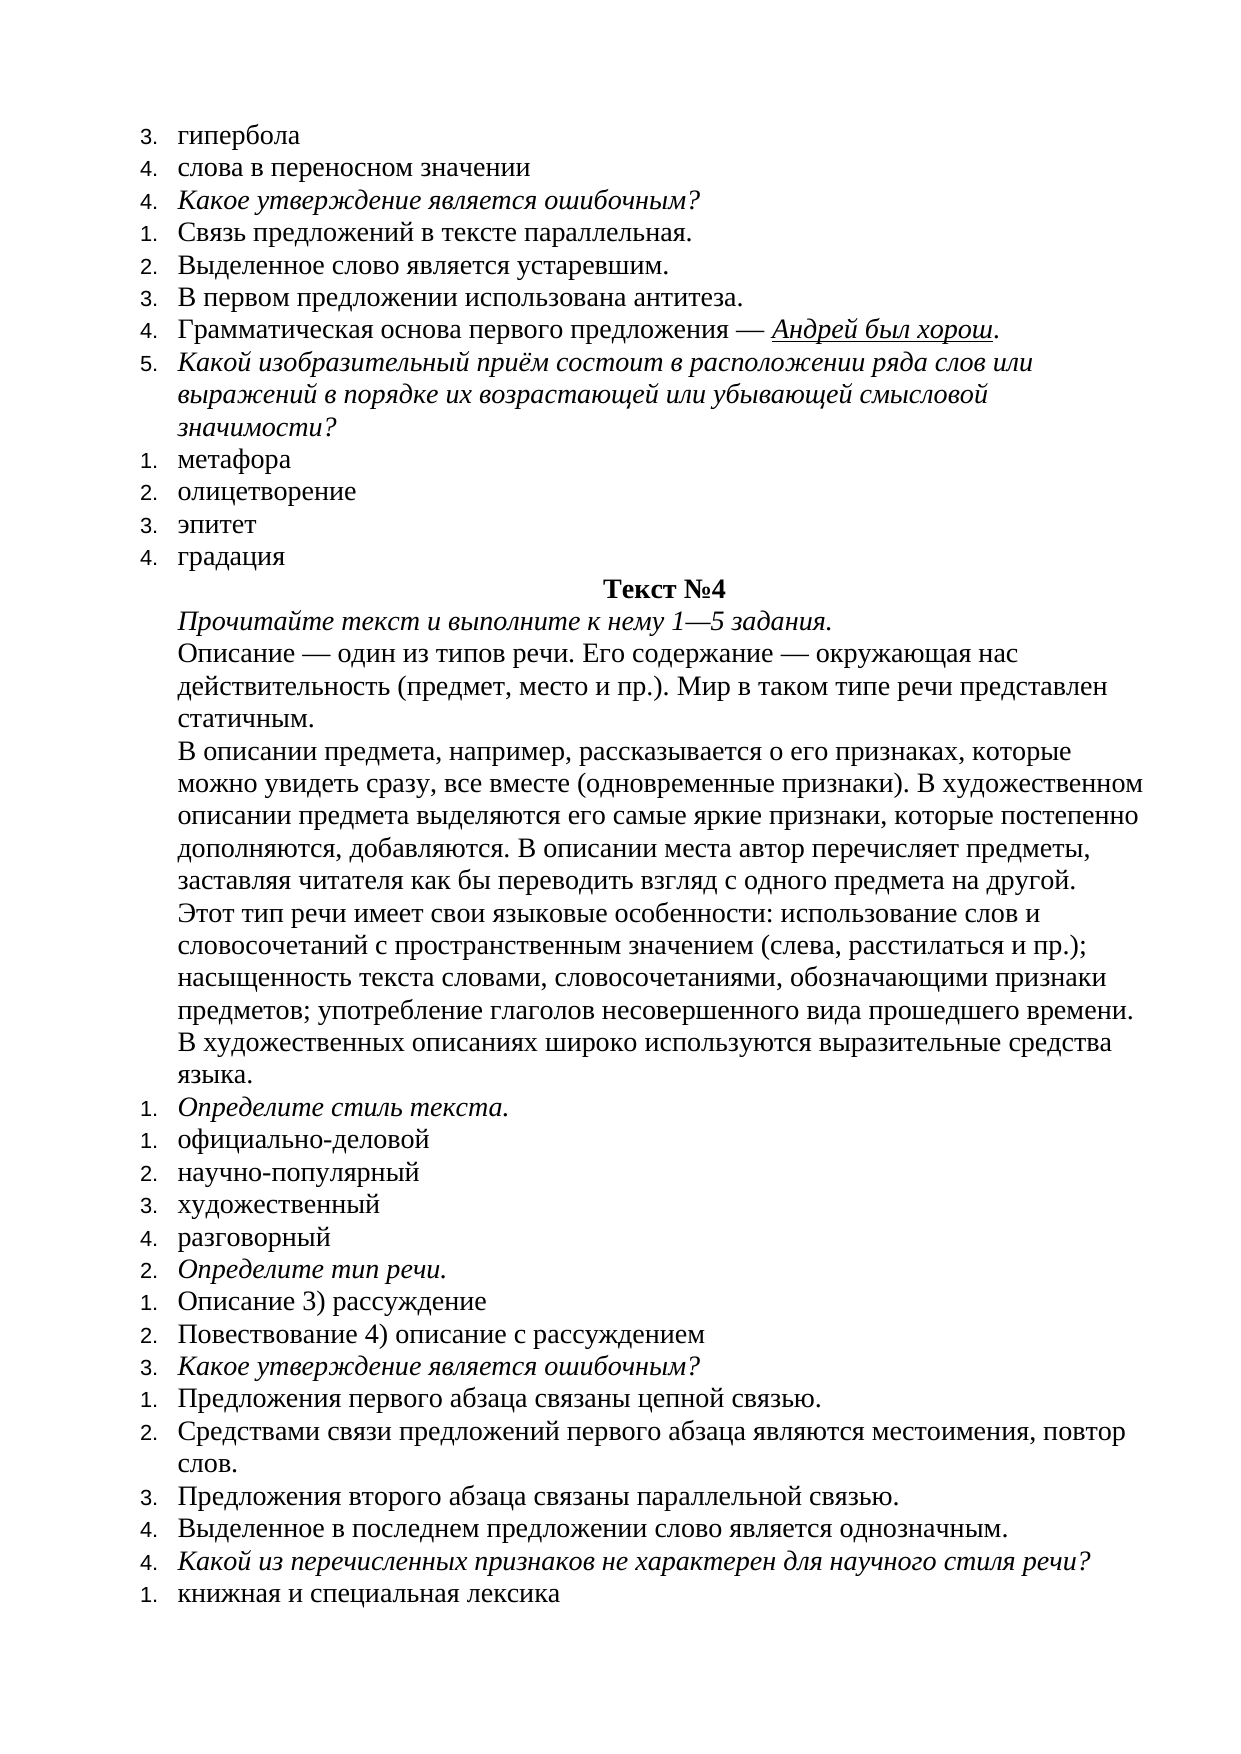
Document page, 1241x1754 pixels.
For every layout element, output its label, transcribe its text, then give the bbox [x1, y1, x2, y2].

list Какое утверждение является ошибочным? [140, 1349, 1152, 1382]
list Выделенное слово является устаревшим. [140, 248, 1152, 280]
list слова в переносном значении [140, 151, 1152, 183]
list научно-популярный [140, 1155, 1152, 1187]
text Прочитайте текст и выполните к нему 1—5 задания. [177, 604, 1152, 636]
list официально-деловой [140, 1122, 1152, 1155]
list Средствами связи предложений первого абзаца являются местоимения, повтор слов. [140, 1414, 1152, 1479]
list Какое утверждение является ошибочным? [140, 183, 1152, 215]
list гипербола [140, 118, 1152, 151]
list художественный [140, 1187, 1152, 1219]
text Этот тип речи имеет свои языковые особенности: использование слов и словосочетаний с пространственным значением (слева, расстилаться и пр.); насыщенность текста словами, словосочетаниями, обозначающими признаки предметов; употребление глаголов несовершенного вида прошедшего времени. В художественных описаниях широко используются выразительные средства языка. [177, 896, 1152, 1090]
list Предложения второго абзаца связаны параллельной связью. [140, 1479, 1152, 1511]
list Определите стиль текста. [140, 1090, 1152, 1122]
list книжная и специальная лексика [140, 1576, 1152, 1608]
list Определите тип речи. [140, 1252, 1152, 1284]
list эпитет [140, 507, 1152, 539]
text Описание — один из типов речи. Его содержание — окружающая нас действительность (предмет, место и пр.). Мир в таком типе речи представлен статичным. [177, 636, 1152, 734]
list Какой из перечисленных признаков не характерен для научного стиля речи? [140, 1543, 1152, 1576]
list В первом предложении использована антитеза. [140, 280, 1152, 312]
list Описание 3) рассуждение [140, 1284, 1152, 1317]
list Связь предложений в тексте параллельная. [140, 215, 1152, 248]
list олицетворение [140, 474, 1152, 507]
list Какой изобразительный приём состоит в расположении ряда слов или выражений в порядке их возрастающей или убывающей смысловой значимости? [140, 345, 1152, 442]
list Выделенное в последнем предложении слово является однозначным. [140, 1511, 1152, 1543]
list Предложения первого абзаца связаны цепной связью. [140, 1382, 1152, 1414]
list Грамматическая основа первого предложения — Андрей был хорош. [140, 312, 1152, 345]
text Текст №4 [177, 572, 1152, 604]
list Повествование 4) описание с рассуждением [140, 1317, 1152, 1349]
list метафора [140, 442, 1152, 474]
text В описании предмета, например, рассказывается о его признаках, которые можно увидеть сразу, все вместе (одновременные признаки). В художественном описании предмета выделяются его самые яркие признаки, которые постепенно дополняются, добавляются. В описании места автор перечисляет предметы, заставляя читателя как бы переводить взгляд с одного предмета на другой. [177, 734, 1152, 896]
list разговорный [140, 1219, 1152, 1252]
list градация [140, 539, 1152, 572]
